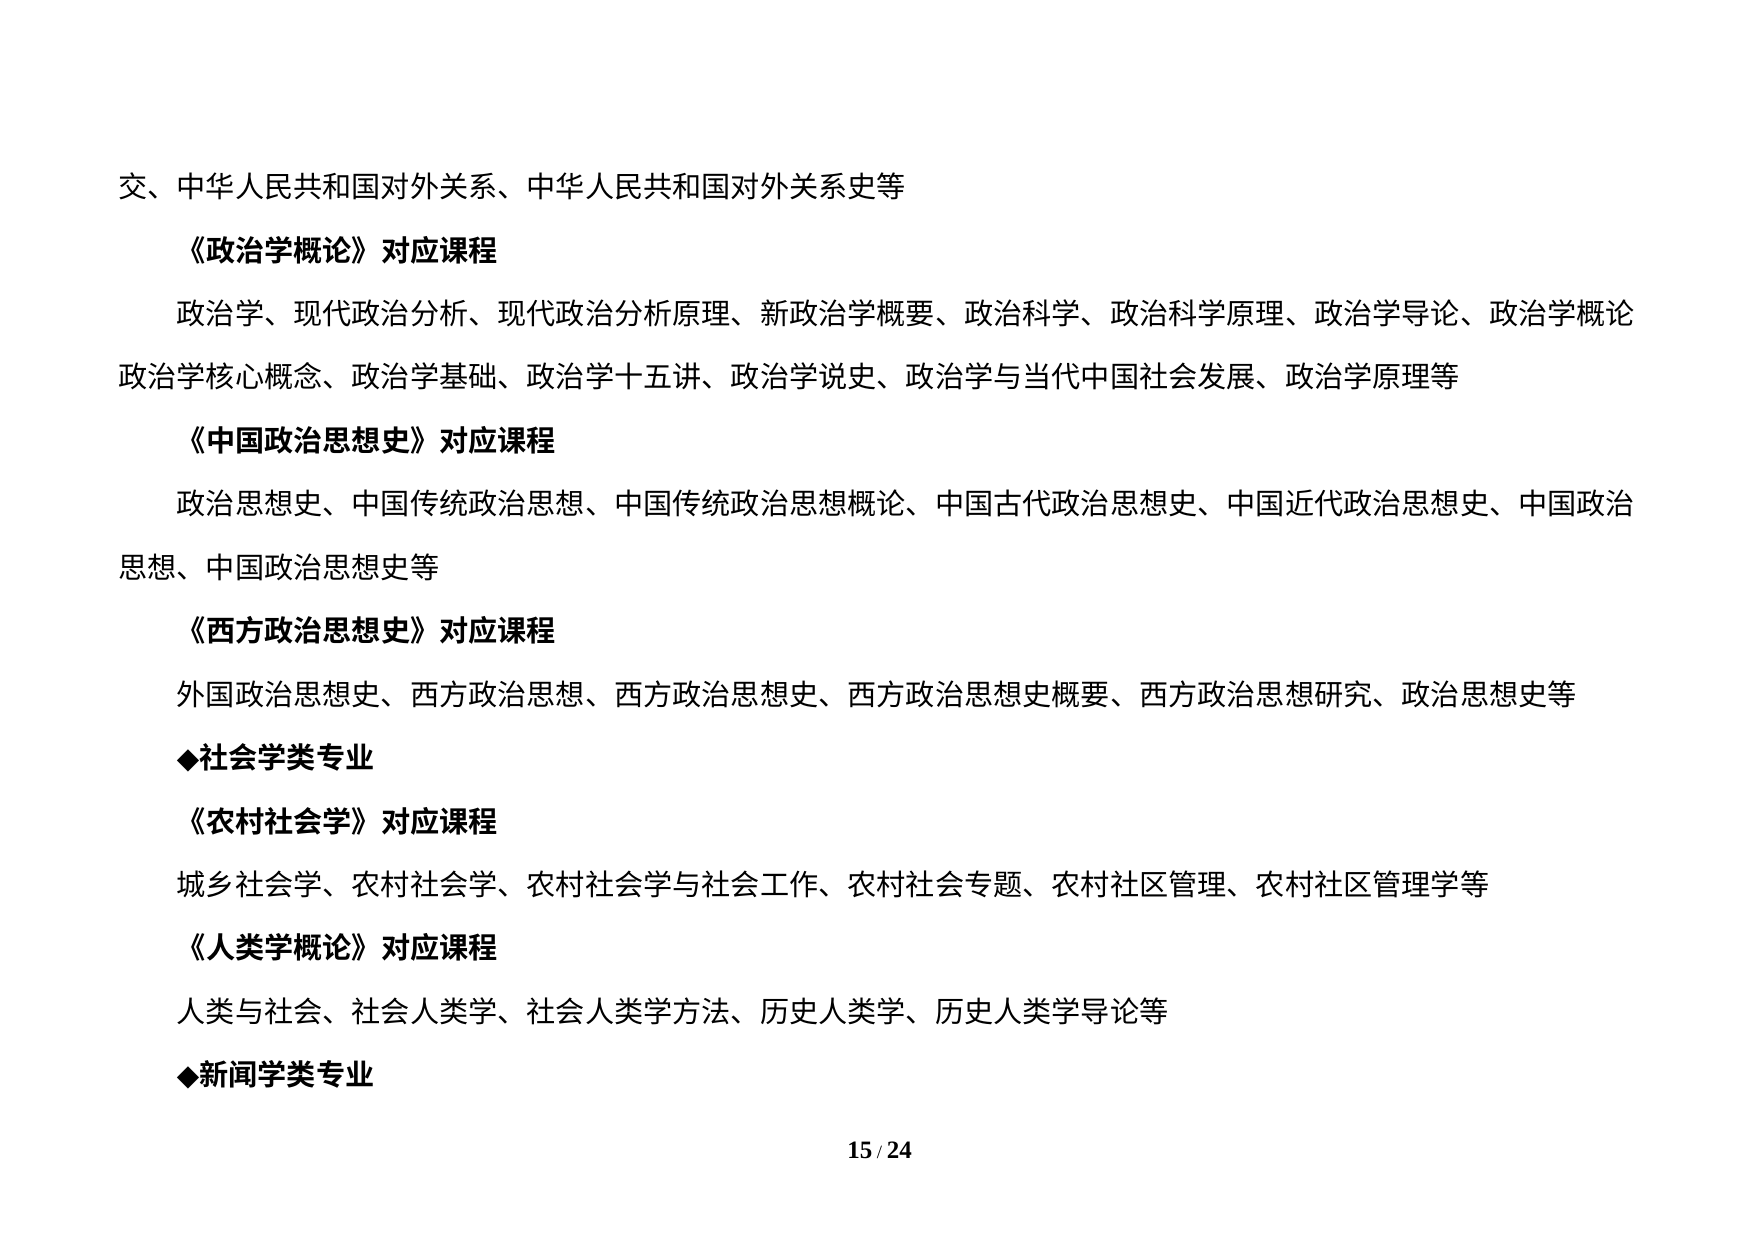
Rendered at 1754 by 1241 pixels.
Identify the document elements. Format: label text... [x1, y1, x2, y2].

text 《西方政治思想史》对应课程 [118, 608, 1636, 650]
text 城乡社会学、农村社会学、农村社会学与社会工作、农村社会专题、农村社区管理、农村社区管理学等 [118, 862, 1636, 904]
text 《中国政治思想史》对应课程 [118, 417, 1636, 460]
text 政治思想史、中国传统政治思想、中国传统政治思想概论、中国古代政治思想史、中国近代政治思想史、中国政治思想、中国政治思想史等 [118, 481, 1636, 587]
text 《政治学概论》对应课程 [118, 227, 1636, 269]
text 《人类学概论》对应课程 [118, 925, 1636, 967]
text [118, 164, 1636, 206]
text 外国政治思想史、西方政治思想、西方政治思想史、西方政治思想史概要、西方政治思想研究、政治思想史等 [118, 671, 1636, 713]
text 政治学、现代政治分析、现代政治分析原理、新政治学概要、政治科学、政治科学原理、政治学导论、政治学概论、政治学核心概念、政治学基础、政治学十五讲、政治学说史、政治学与当代中国社会发展、政治学原理等 [118, 291, 1636, 396]
text 人类与社会、社会人类学、社会人类学方法、历史人类学、历史人类学导论等 [118, 988, 1636, 1031]
text ◆新闻学类专业 [118, 1052, 1636, 1094]
text 《农村社会学》对应课程 [118, 798, 1636, 840]
text ◆社会学类专业 [118, 734, 1636, 777]
